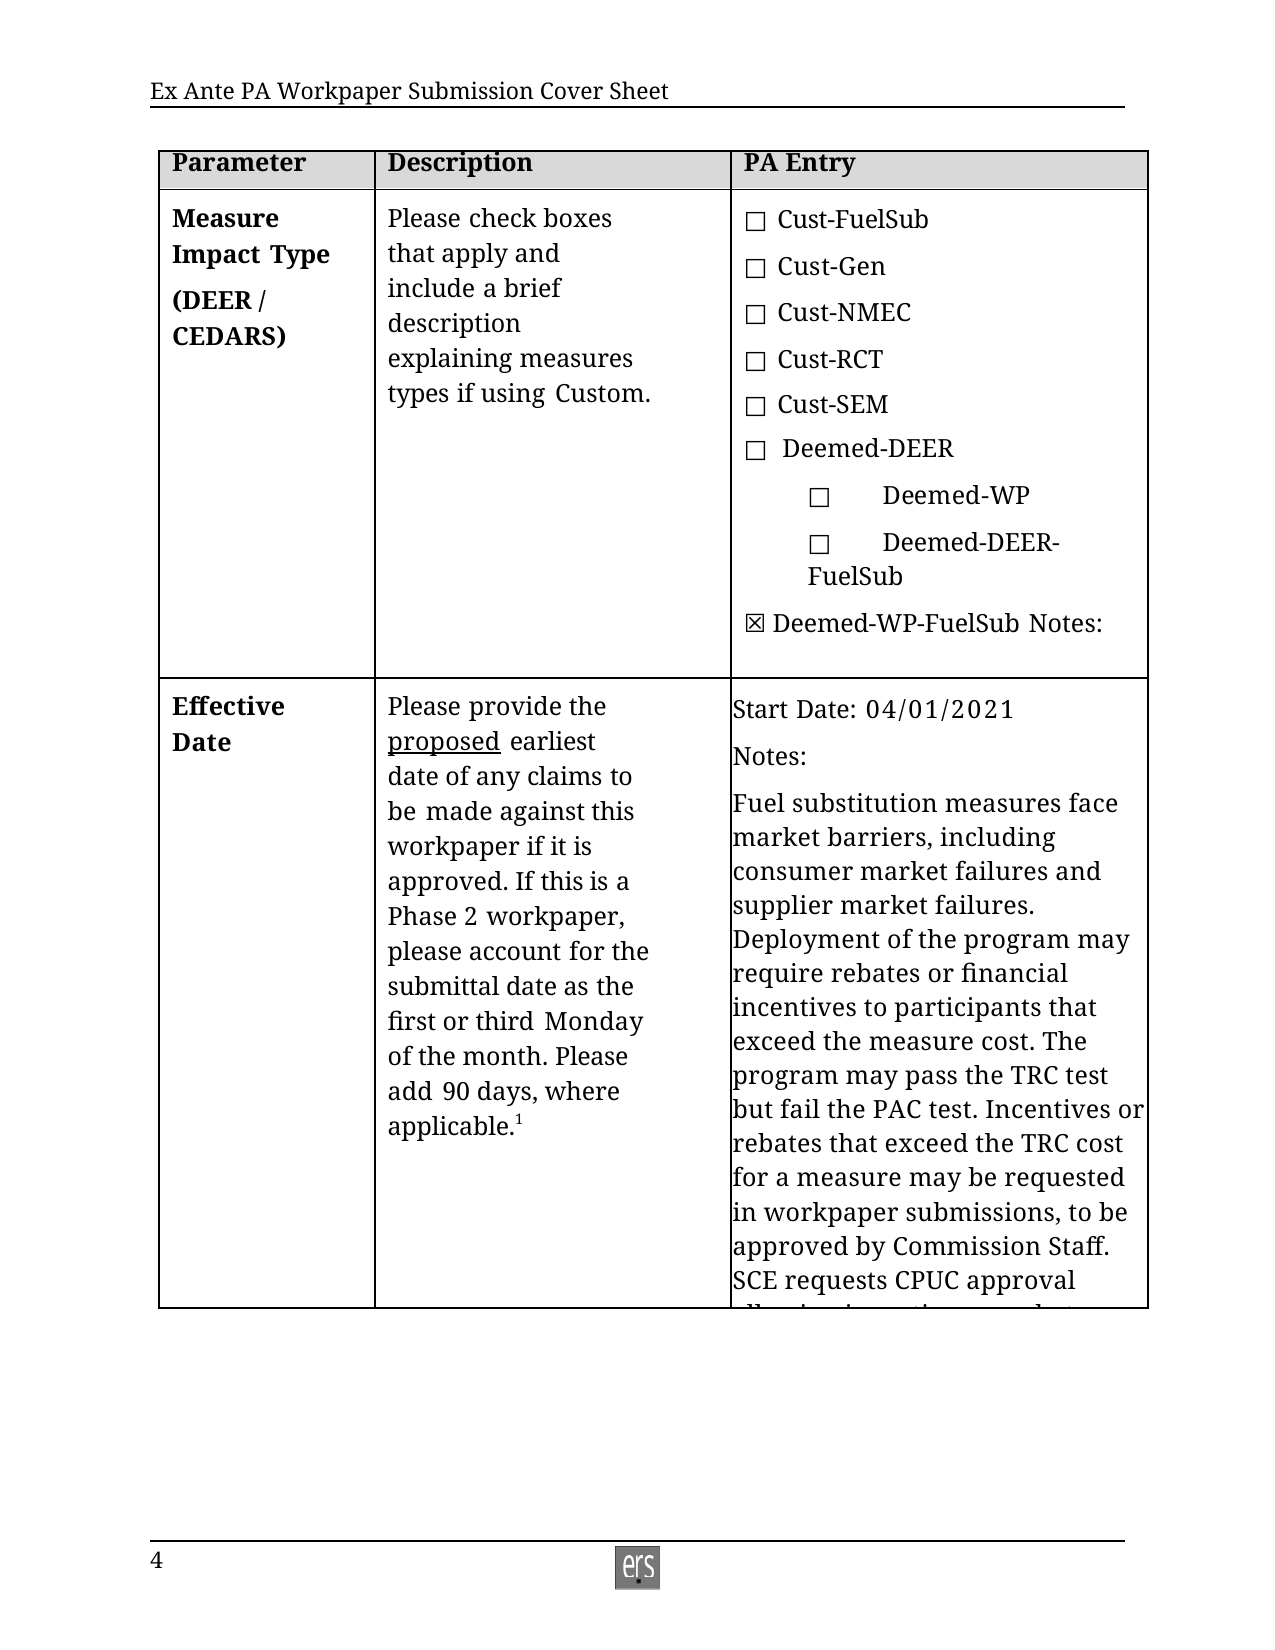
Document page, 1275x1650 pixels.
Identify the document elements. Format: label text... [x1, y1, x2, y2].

table_header Parameter [160, 152, 374, 188]
table_cell Start Date: 04/01/2021 Notes: Fuel substitution measures face market barriers, including consumer market failures and supplier market failures. Deployment of the program may require rebates or financial incentives to participants that exceed the measure cost. The program may pass the TRC test but fail the PAC test. Incentives or rebates that exceed the TRC cost for a measure may be requested in workpaper submissions, to be approved by Commission Staff. SCE requests CPUC approval allowing incentives or rebates that exceed the TRC cost for this workpaper. [732, 679, 1147, 1307]
table_cell Please provide the proposed earliest date of any claims to be made against this workpaper if it is approved. If this is a Phase 2 workpaper, please account for the submittal date as the first or third Monday of the month. Please add 90 days, where applicable.1 [376, 679, 730, 1307]
table_header PA Entry [732, 152, 1147, 188]
table_cell Please check boxes that apply and include a brief description explaining measures types if using Custom. [376, 190, 730, 677]
table_cell Measure Impact Type (DEER / CEDARS) [160, 190, 374, 677]
table_cell Effective Date [160, 679, 374, 1307]
table_header Description [376, 152, 730, 188]
table_cell Cust-FuelSub Cust-Gen Cust-NMEC Cust-RCT Cust-SEM Deemed-DEER Deemed-WP Deemed-DEER-FuelSub ☒ Deemed-WP-FuelSub Notes: [732, 190, 1147, 677]
